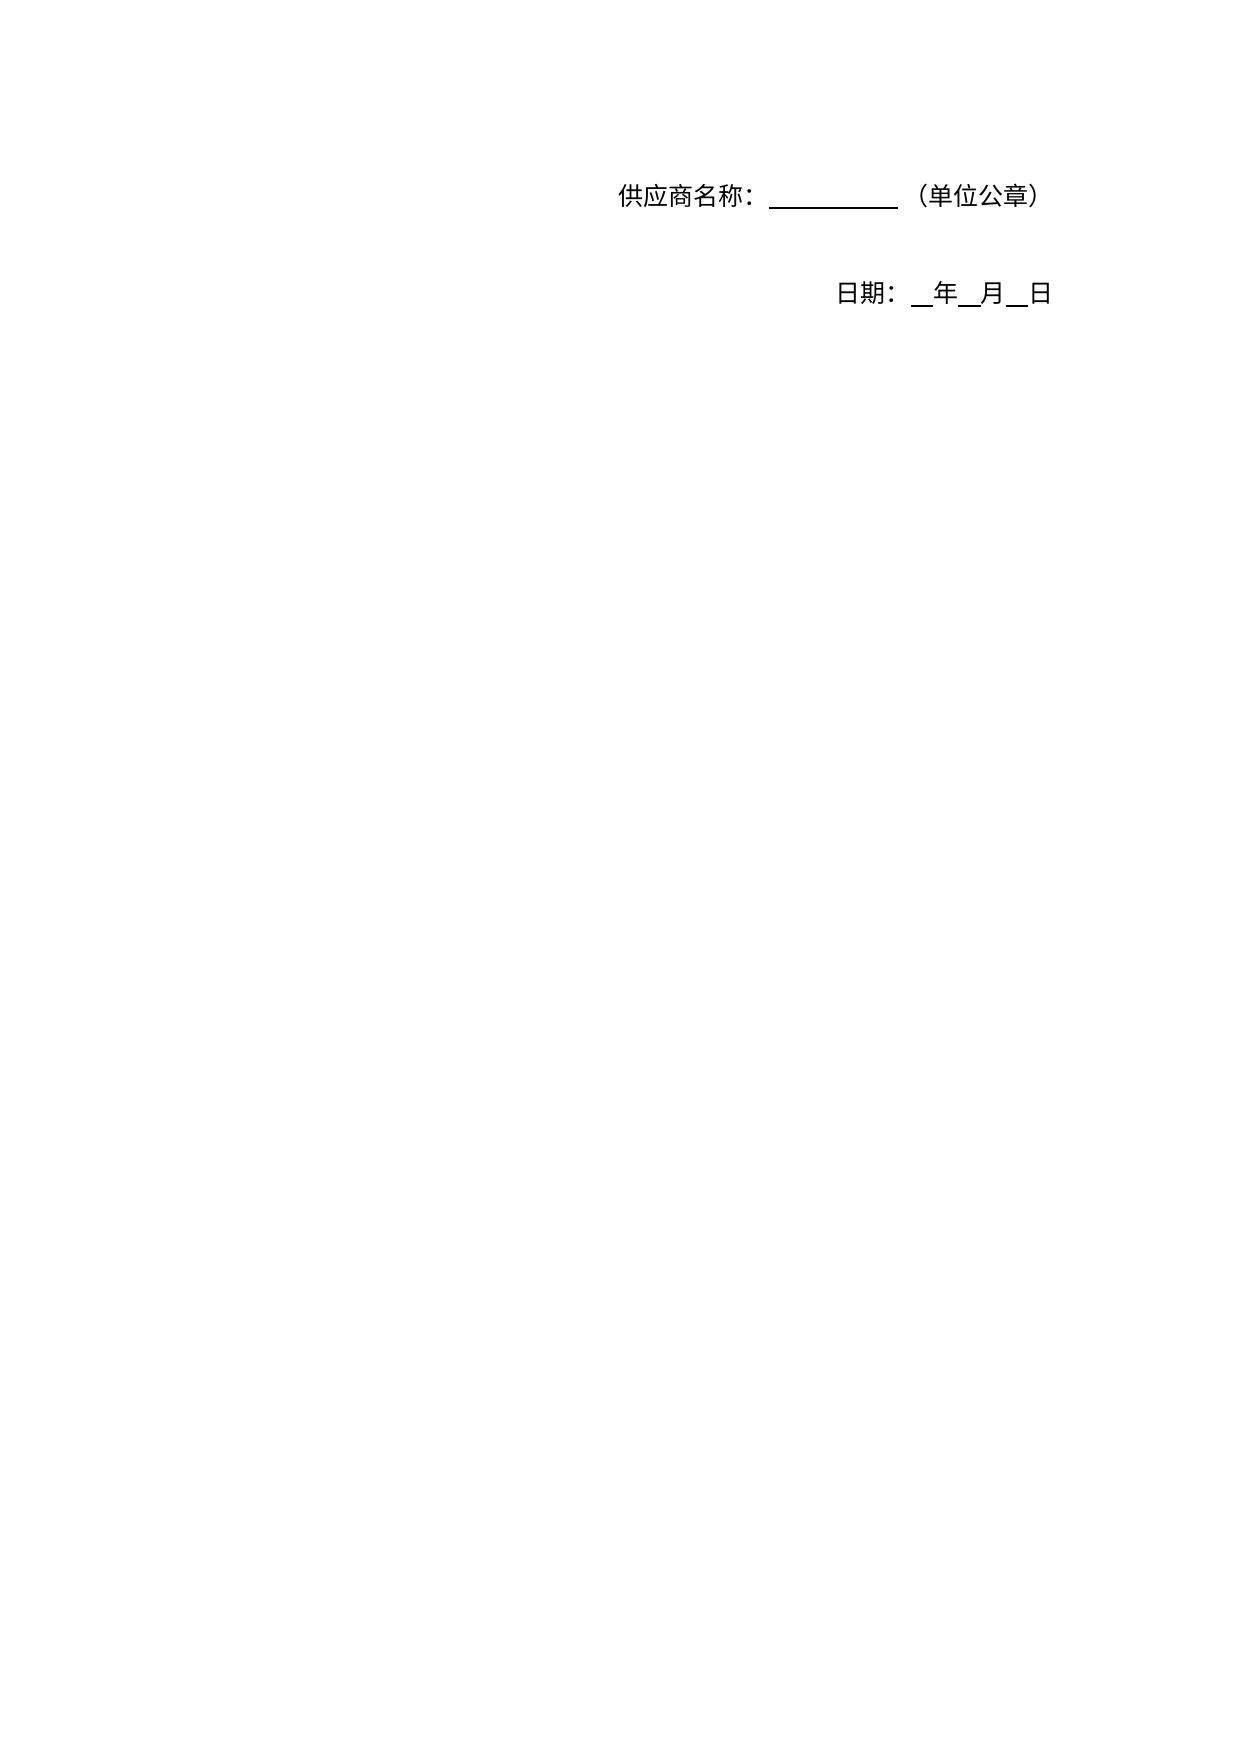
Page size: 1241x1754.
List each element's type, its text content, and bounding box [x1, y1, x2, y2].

text 供应商名称： （单位公章） [187, 162, 1053, 227]
text 日期： 年 月 日 [187, 259, 1053, 324]
